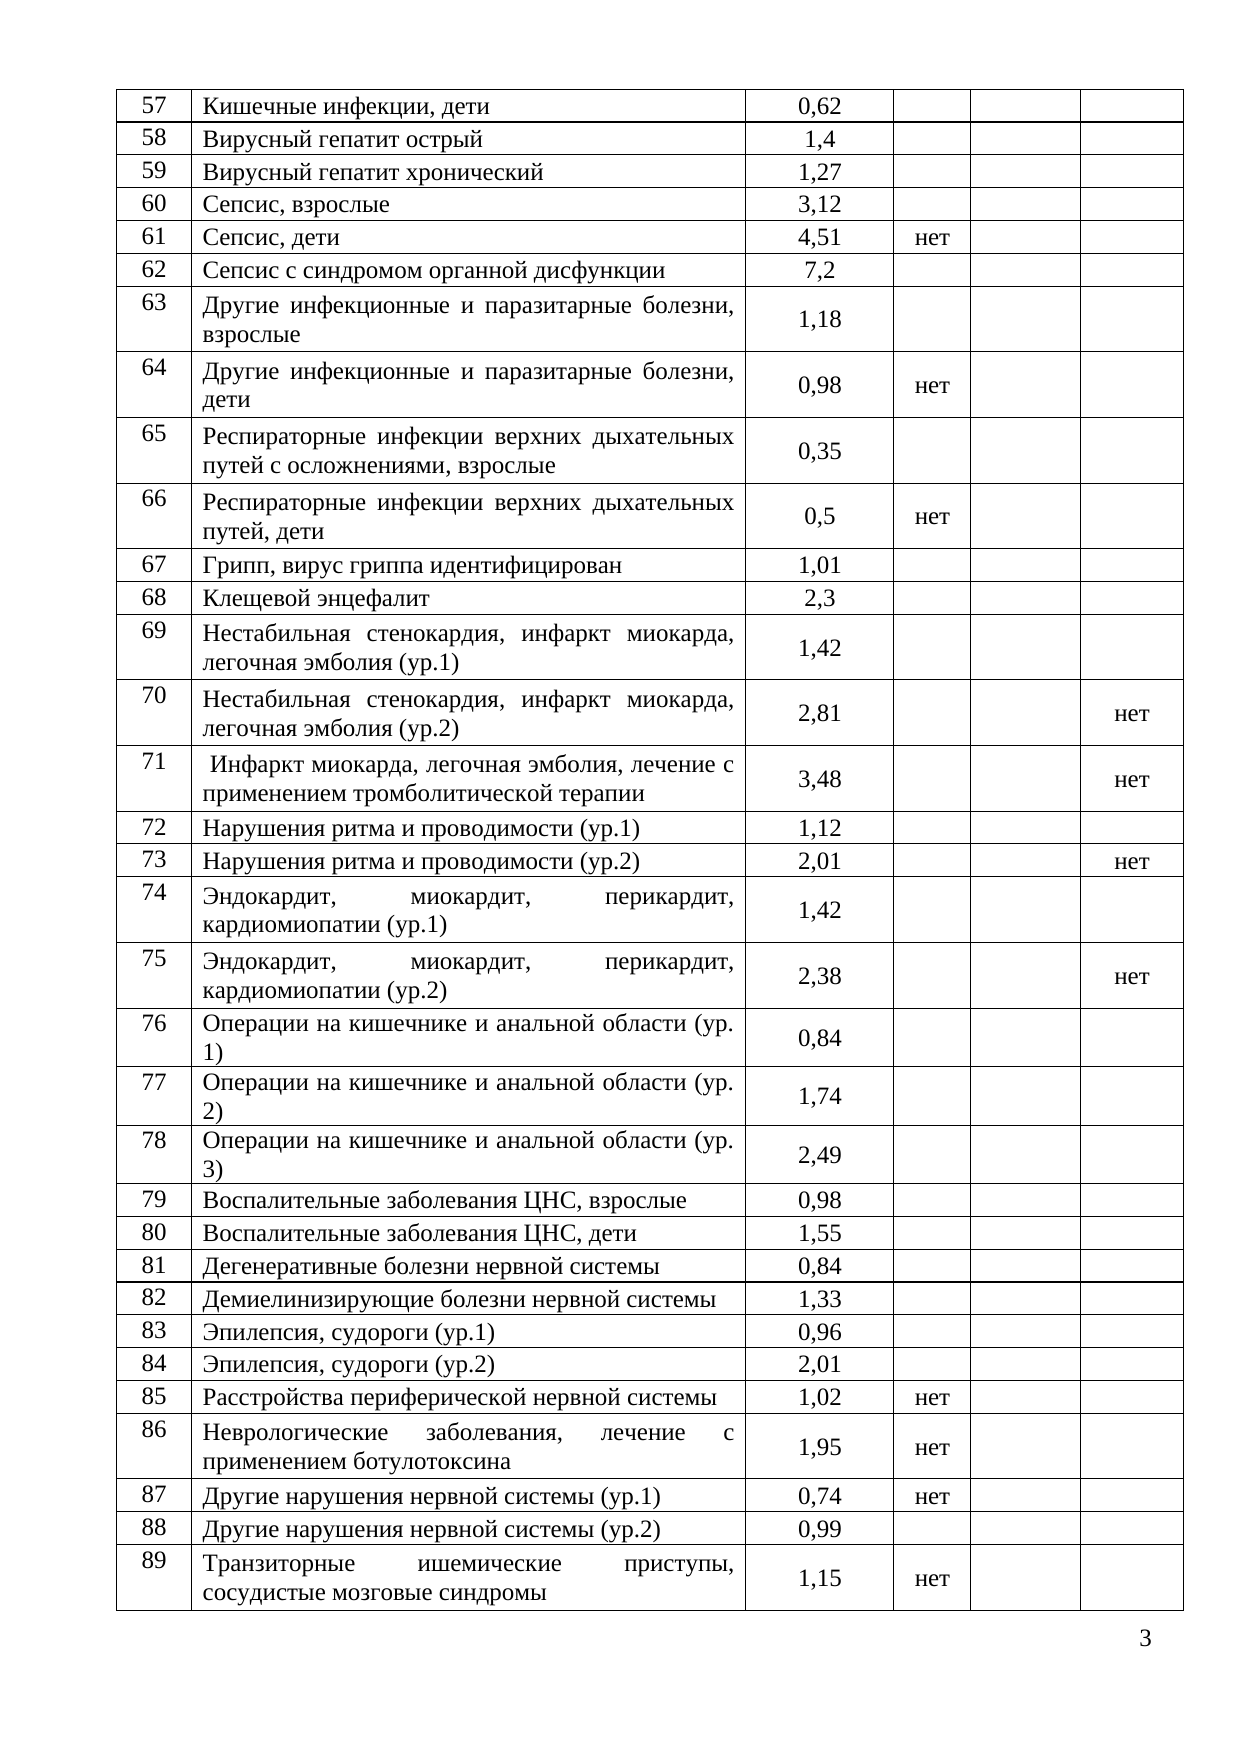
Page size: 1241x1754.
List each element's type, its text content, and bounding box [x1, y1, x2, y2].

table_cell [971, 1348, 1080, 1380]
table_cell [894, 1512, 970, 1544]
table_cell 0,35 [746, 418, 893, 482]
table_cell [1081, 1512, 1183, 1544]
table_cell 81 [117, 1250, 191, 1281]
table_cell [971, 1479, 1080, 1511]
table_cell 73 [117, 844, 191, 876]
table_cell [971, 188, 1080, 220]
table_cell [894, 582, 970, 614]
table_cell [894, 812, 970, 843]
table_cell [1081, 418, 1183, 482]
table_cell 0,96 [746, 1315, 893, 1347]
table_cell нет [894, 1545, 970, 1609]
table_cell 2,01 [746, 1348, 893, 1380]
table_cell 69 [117, 615, 191, 679]
table_cell [894, 1217, 970, 1249]
table_cell 2,01 [746, 844, 893, 876]
table_cell Респираторные инфекции верхних дыхательных путей, дети [192, 484, 745, 548]
table_cell Расстройства периферической нервной системы [192, 1381, 745, 1413]
table_cell нет [1081, 844, 1183, 876]
table_cell [971, 615, 1080, 679]
table_cell [1081, 287, 1183, 351]
table_cell 0,99 [746, 1512, 893, 1544]
table_cell 1,15 [746, 1545, 893, 1609]
table_cell [971, 123, 1080, 154]
table_cell [894, 254, 970, 286]
table_cell 80 [117, 1217, 191, 1249]
table_cell Другие инфекционные и паразитарные болезни, взрослые [192, 287, 745, 351]
table_cell [894, 155, 970, 187]
table_cell 0,62 [746, 90, 893, 121]
table_cell 1,12 [746, 812, 893, 843]
table_cell [894, 549, 970, 581]
table_cell 0,84 [746, 1009, 893, 1066]
table_cell Нестабильная стенокардия, инфаркт миокарда, легочная эмболия (ур.1) [192, 615, 745, 679]
table_cell [1081, 1381, 1183, 1413]
table_cell Кишечные инфекции, дети [192, 90, 745, 121]
table_cell [894, 418, 970, 482]
table_cell 84 [117, 1348, 191, 1380]
table_cell [1081, 877, 1183, 942]
table_cell нет [894, 484, 970, 548]
table_cell [1081, 1126, 1183, 1183]
table_cell [1081, 221, 1183, 253]
table_cell 57 [117, 90, 191, 121]
table_cell нет [1081, 746, 1183, 811]
table_cell [1081, 1348, 1183, 1380]
table_cell [894, 615, 970, 679]
table_cell [894, 1126, 970, 1183]
table_cell Операции на кишечнике и анальной области (ур. 1) [192, 1009, 745, 1066]
table_cell 58 [117, 123, 191, 154]
table_cell [1081, 615, 1183, 679]
table_cell [1081, 1067, 1183, 1124]
table_cell нет [1081, 943, 1183, 1007]
table_cell [971, 418, 1080, 482]
table_cell [894, 1315, 970, 1347]
table_cell [971, 287, 1080, 351]
table_cell [894, 943, 970, 1007]
table_cell Грипп, вирус гриппа идентифицирован [192, 549, 745, 581]
table_cell Сепсис, дети [192, 221, 745, 253]
table_cell 1,55 [746, 1217, 893, 1249]
table_cell [894, 1009, 970, 1066]
table_cell [1081, 123, 1183, 154]
table_cell 79 [117, 1184, 191, 1216]
table_cell 77 [117, 1067, 191, 1124]
table_cell 2,3 [746, 582, 893, 614]
table_cell [894, 287, 970, 351]
table_cell 1,4 [746, 123, 893, 154]
table_cell 1,18 [746, 287, 893, 351]
table_cell Воспалительные заболевания ЦНС, взрослые [192, 1184, 745, 1216]
table_cell 4,51 [746, 221, 893, 253]
table_cell нет [1081, 680, 1183, 745]
table_cell Неврологические заболевания, лечение с применением ботулотоксина [192, 1414, 745, 1478]
table_cell [971, 484, 1080, 548]
table_cell [894, 746, 970, 811]
table_cell [971, 1381, 1080, 1413]
table_cell 2,49 [746, 1126, 893, 1183]
table_cell Демиелинизирующие болезни нервной системы [192, 1283, 745, 1314]
table_cell 86 [117, 1414, 191, 1478]
table_cell 0,98 [746, 352, 893, 417]
table_cell 1,01 [746, 549, 893, 581]
table_cell 66 [117, 484, 191, 548]
table_cell [971, 746, 1080, 811]
table_cell [971, 844, 1080, 876]
table_cell Эндокардит, миокардит, перикардит, кардиомиопатии (ур.1) [192, 877, 745, 942]
table_cell [894, 1250, 970, 1281]
table_cell [971, 1315, 1080, 1347]
table_cell [1081, 1283, 1183, 1314]
table_cell 1,02 [746, 1381, 893, 1413]
table_cell [971, 1009, 1080, 1066]
table_cell 0,84 [746, 1250, 893, 1281]
table_cell [1081, 155, 1183, 187]
table_cell [1081, 484, 1183, 548]
table_cell [971, 877, 1080, 942]
table_cell [1081, 582, 1183, 614]
table_cell нет [894, 1381, 970, 1413]
table_cell Эпилепсия, судороги (ур.1) [192, 1315, 745, 1347]
table_cell [971, 812, 1080, 843]
table_cell [971, 155, 1080, 187]
table_cell 0,98 [746, 1184, 893, 1216]
table_cell Операции на кишечнике и анальной области (ур. 3) [192, 1126, 745, 1183]
table_cell Эпилепсия, судороги (ур.2) [192, 1348, 745, 1380]
table_cell 74 [117, 877, 191, 942]
table_cell Инфаркт миокарда, легочная эмболия, лечение с применением тромболитической терапии [192, 746, 745, 811]
table_cell [1081, 1250, 1183, 1281]
table_cell 63 [117, 287, 191, 351]
table_cell 75 [117, 943, 191, 1007]
table_cell [971, 1283, 1080, 1314]
table_cell 1,27 [746, 155, 893, 187]
table_cell 85 [117, 1381, 191, 1413]
table_cell 88 [117, 1512, 191, 1544]
table_cell Респираторные инфекции верхних дыхательных путей с осложнениями, взрослые [192, 418, 745, 482]
table_cell 82 [117, 1283, 191, 1314]
table_cell Воспалительные заболевания ЦНС, дети [192, 1217, 745, 1249]
table_cell [894, 1184, 970, 1216]
table_cell [971, 1067, 1080, 1124]
table_cell Другие нарушения нервной системы (ур.1) [192, 1479, 745, 1511]
table_cell [971, 549, 1080, 581]
table_cell 1,33 [746, 1283, 893, 1314]
table_cell 1,74 [746, 1067, 893, 1124]
table_cell [894, 680, 970, 745]
table_cell Клещевой энцефалит [192, 582, 745, 614]
table_cell 67 [117, 549, 191, 581]
table_cell Другие нарушения нервной системы (ур.2) [192, 1512, 745, 1544]
table_cell [894, 844, 970, 876]
table_cell 65 [117, 418, 191, 482]
table_cell [894, 90, 970, 121]
table_cell 2,81 [746, 680, 893, 745]
table_cell Другие инфекционные и паразитарные болезни, дети [192, 352, 745, 417]
table_cell [1081, 1315, 1183, 1347]
table_cell [1081, 188, 1183, 220]
table_cell 89 [117, 1545, 191, 1609]
table_cell [971, 90, 1080, 121]
table_cell Дегенеративные болезни нервной системы [192, 1250, 745, 1281]
table_cell 62 [117, 254, 191, 286]
table_cell [971, 582, 1080, 614]
table_cell 7,2 [746, 254, 893, 286]
table_cell [1081, 1545, 1183, 1609]
table_cell [894, 1283, 970, 1314]
table_cell нет [894, 221, 970, 253]
table_cell 78 [117, 1126, 191, 1183]
table_cell [971, 254, 1080, 286]
table_cell 70 [117, 680, 191, 745]
table_cell [894, 1348, 970, 1380]
table_cell [971, 1126, 1080, 1183]
table_cell Транзиторные ишемические приступы, сосудистые мозговые синдромы [192, 1545, 745, 1609]
table_cell [971, 680, 1080, 745]
table_cell Сепсис, взрослые [192, 188, 745, 220]
table_cell [971, 1512, 1080, 1544]
table_cell [894, 1067, 970, 1124]
table_cell Нестабильная стенокардия, инфаркт миокарда, легочная эмболия (ур.2) [192, 680, 745, 745]
table_cell Нарушения ритма и проводимости (ур.1) [192, 812, 745, 843]
table_cell 60 [117, 188, 191, 220]
table_cell [894, 188, 970, 220]
table_cell 72 [117, 812, 191, 843]
table_cell 2,38 [746, 943, 893, 1007]
table_cell [971, 1250, 1080, 1281]
table_cell [971, 1217, 1080, 1249]
table_cell 61 [117, 221, 191, 253]
table_cell 59 [117, 155, 191, 187]
table_cell 87 [117, 1479, 191, 1511]
table_cell Нарушения ритма и проводимости (ур.2) [192, 844, 745, 876]
table_cell [1081, 549, 1183, 581]
table_cell [971, 1184, 1080, 1216]
table_cell [1081, 1009, 1183, 1066]
table_cell [1081, 1217, 1183, 1249]
table_cell 1,42 [746, 615, 893, 679]
table_cell 71 [117, 746, 191, 811]
table_cell [971, 221, 1080, 253]
table_cell Сепсис с синдромом органной дисфункции [192, 254, 745, 286]
table_cell [1081, 812, 1183, 843]
table_cell [971, 1414, 1080, 1478]
table_cell 0,5 [746, 484, 893, 548]
table_cell [1081, 352, 1183, 417]
table_cell 3,48 [746, 746, 893, 811]
table_cell нет [894, 352, 970, 417]
table_cell [971, 943, 1080, 1007]
table_cell 83 [117, 1315, 191, 1347]
table_cell 1,95 [746, 1414, 893, 1478]
table_cell нет [894, 1414, 970, 1478]
table_cell 64 [117, 352, 191, 417]
table_cell Эндокардит, миокардит, перикардит, кардиомиопатии (ур.2) [192, 943, 745, 1007]
table_cell [971, 1545, 1080, 1609]
table_cell [1081, 1479, 1183, 1511]
table_cell 0,74 [746, 1479, 893, 1511]
table_cell [894, 123, 970, 154]
table_cell [894, 877, 970, 942]
table_cell [1081, 1184, 1183, 1216]
table_cell [971, 352, 1080, 417]
table_cell [1081, 1414, 1183, 1478]
table_cell Операции на кишечнике и анальной области (ур. 2) [192, 1067, 745, 1124]
table_cell 3,12 [746, 188, 893, 220]
table_cell 1,42 [746, 877, 893, 942]
table_cell [1081, 90, 1183, 121]
table_cell Вирусный гепатит острый [192, 123, 745, 154]
table_cell Вирусный гепатит хронический [192, 155, 745, 187]
table_cell 68 [117, 582, 191, 614]
table_cell нет [894, 1479, 970, 1511]
table_cell [1081, 254, 1183, 286]
table_cell 76 [117, 1009, 191, 1066]
